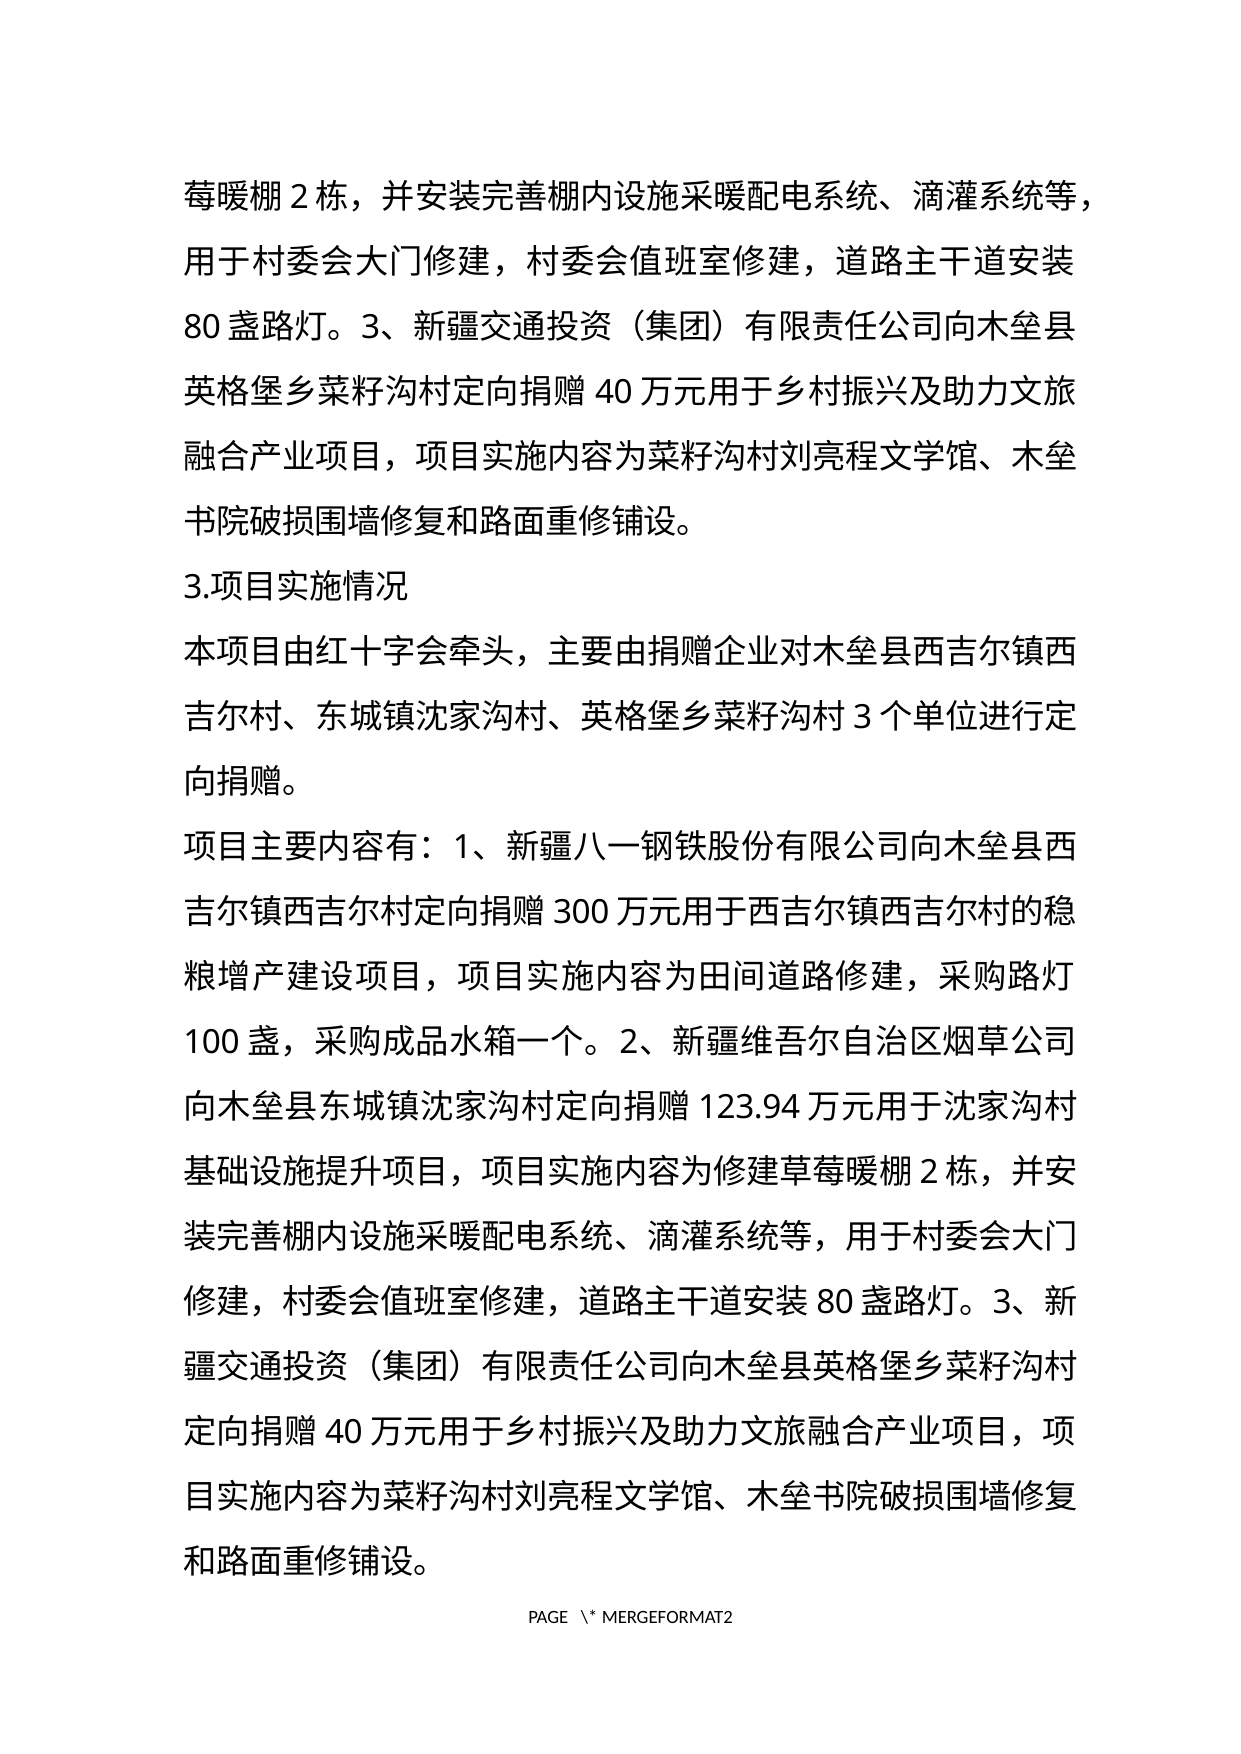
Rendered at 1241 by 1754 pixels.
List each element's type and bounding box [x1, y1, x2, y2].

text [183, 162, 1078, 1592]
